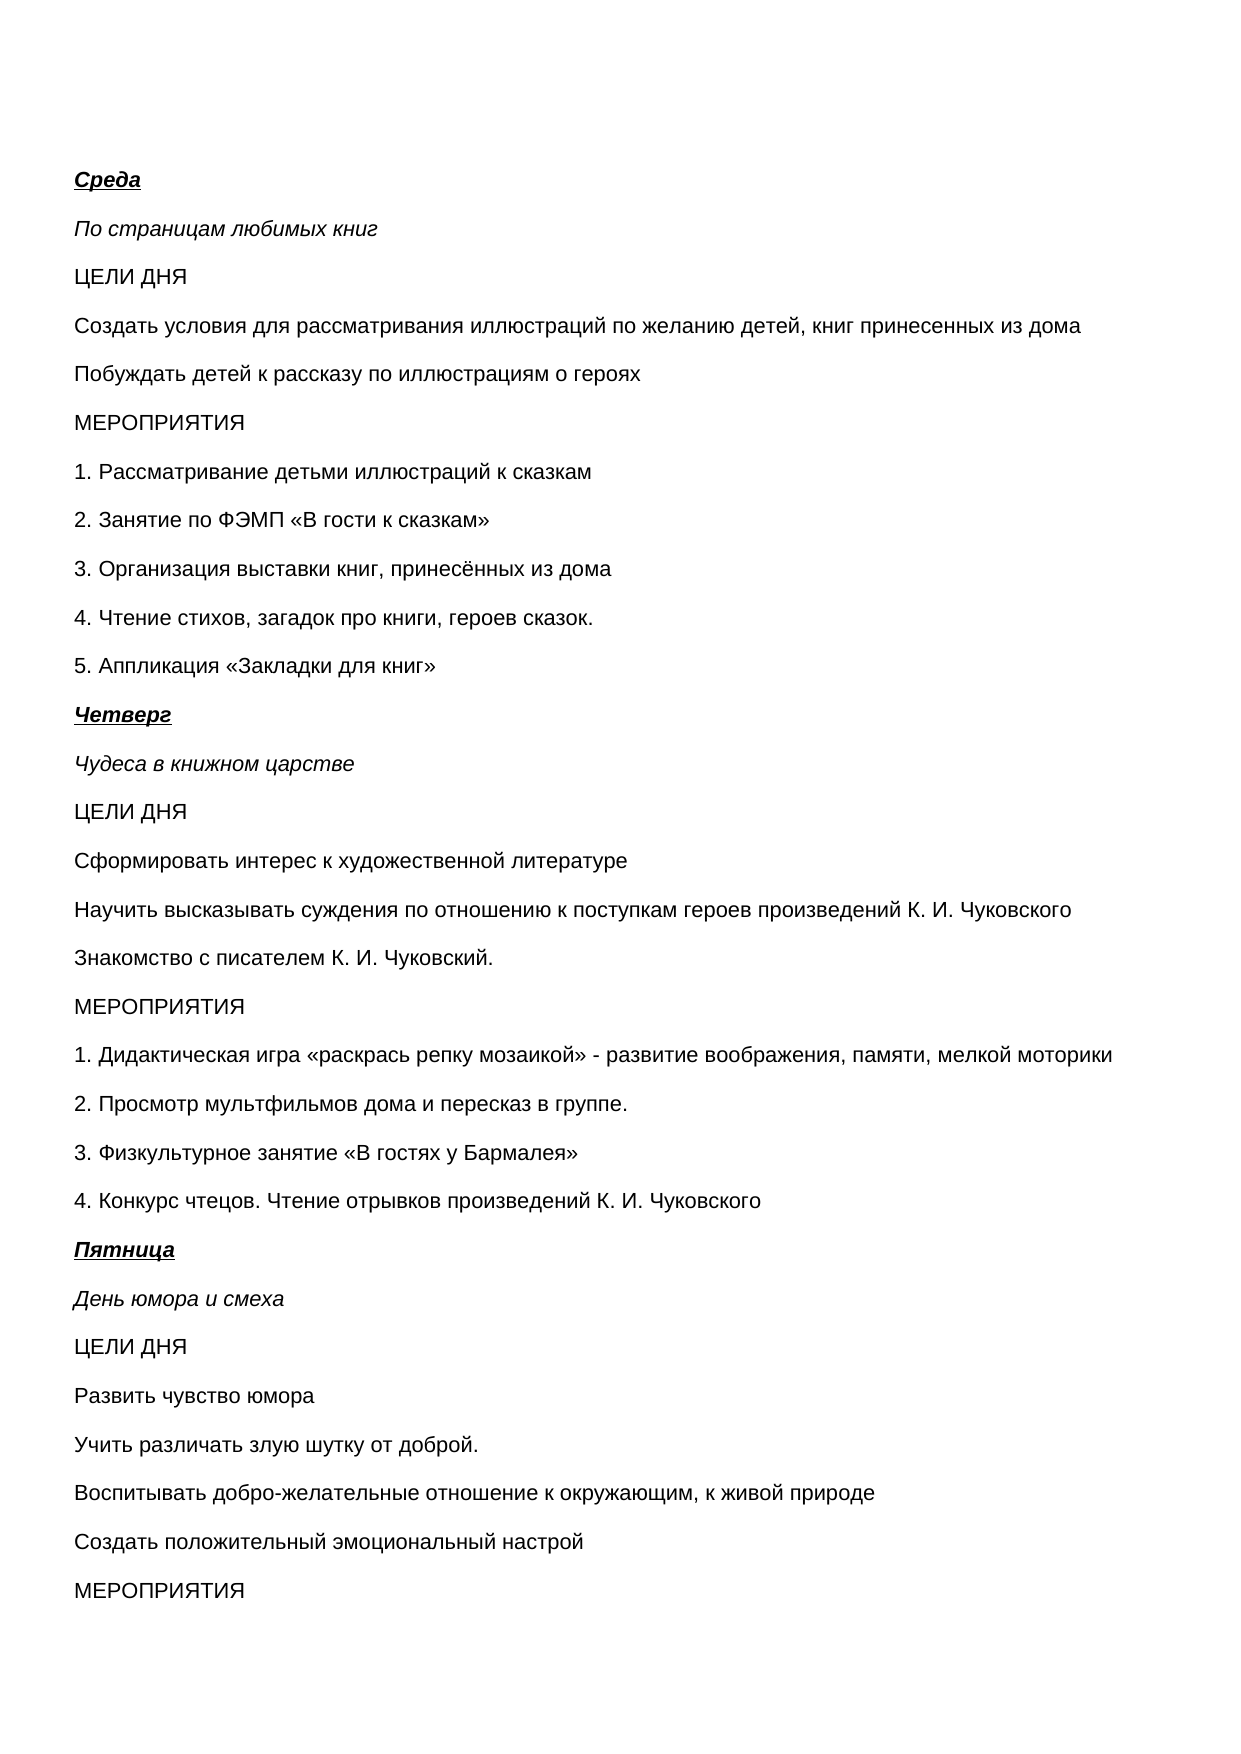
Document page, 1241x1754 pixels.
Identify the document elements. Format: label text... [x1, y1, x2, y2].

text Создать положительный эмоциональный настрой [74, 1529, 1152, 1554]
text Знакомство с писателем К. И. Чуковский. [74, 945, 1152, 970]
text 4. Конкурс чтецов. Чтение отрывков произведений К. И. Чуковского [74, 1188, 1152, 1213]
text 5. Аппликация «Закладки для книг» [74, 653, 1152, 678]
text Научить высказывать суждения по отношению к поступкам героев произведений К. И. Чуковского [74, 896, 1152, 922]
text Четверг [74, 702, 1152, 727]
text МЕРОПРИЯТИЯ [74, 410, 1152, 435]
text Побуждать детей к рассказу по иллюстрациям о героях [74, 361, 1152, 387]
text Чудеса в книжном царстве [74, 751, 1152, 776]
text ЦЕЛИ ДНЯ [74, 264, 1152, 289]
text МЕРОПРИЯТИЯ [74, 994, 1152, 1019]
text 1. Рассматривание детьми иллюстраций к сказкам [74, 459, 1152, 484]
text По страницам любимых книг [74, 215, 1152, 241]
text 2. Просмотр мультфильмов дома и пересказ в группе. [74, 1091, 1152, 1116]
text ЦЕЛИ ДНЯ [74, 799, 1152, 824]
text ЦЕЛИ ДНЯ [74, 1334, 1152, 1359]
text Воспитывать добро-желательные отношение к окружающим, к живой природе [74, 1480, 1152, 1505]
text 2. Занятие по ФЭМП «В гости к сказкам» [74, 507, 1152, 532]
text Пятница [74, 1237, 1152, 1262]
text 4. Чтение стихов, загадок про книги, героев сказок. [74, 604, 1152, 630]
text Учить различать злую шутку от доброй. [74, 1432, 1152, 1457]
text Развить чувство юмора [74, 1383, 1152, 1408]
text 3. Организация выставки книг, принесённых из дома [74, 556, 1152, 581]
text Создать условия для рассматривания иллюстраций по желанию детей, книг принесенных из дома [74, 313, 1152, 338]
text 1. Дидактическая игра «раскрась репку мозаикой» - развитие воображения, памяти, мелкой моторики [74, 1042, 1152, 1068]
text МЕРОПРИЯТИЯ [74, 1577, 1152, 1603]
text 3. Физкультурное занятие «В гостях у Бармалея» [74, 1140, 1152, 1165]
text День юмора и смеха [74, 1286, 1152, 1311]
text Среда [74, 167, 1152, 192]
text Сформировать интерес к художественной литературе [74, 848, 1152, 873]
